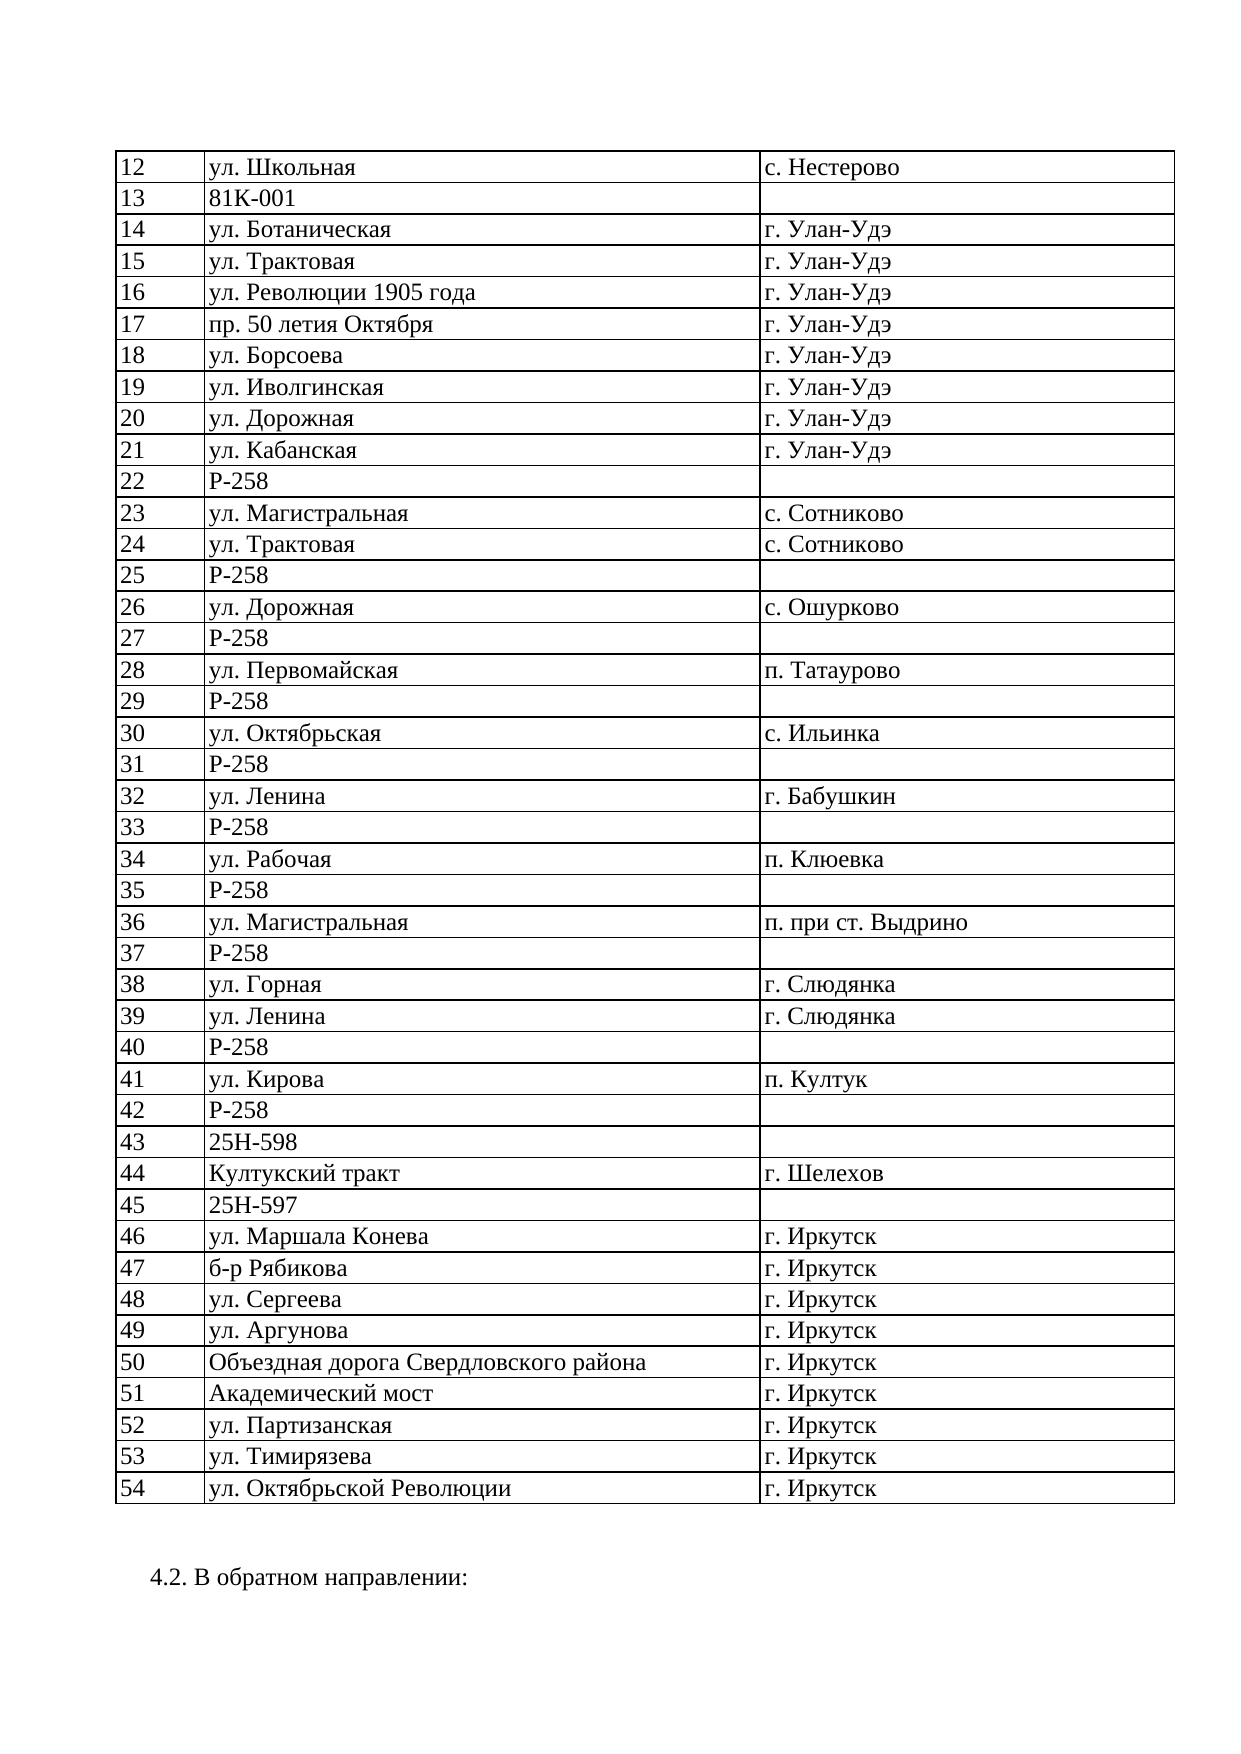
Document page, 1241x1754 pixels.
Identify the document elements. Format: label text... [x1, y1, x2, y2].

table_cell ул. Горная [205, 970, 759, 999]
table_cell 30 [117, 718, 204, 748]
table_cell [761, 466, 1174, 496]
table_cell г. Иркутск [761, 1347, 1174, 1377]
table_cell 29 [117, 686, 204, 716]
table_cell 81К-001 [205, 183, 759, 213]
table_cell 45 [117, 1190, 204, 1219]
table_cell ул. Дорожная [205, 592, 759, 622]
table_cell Р-258 [205, 812, 759, 842]
table_cell [761, 875, 1174, 905]
table_cell г. Улан-Удэ [761, 340, 1174, 370]
table_cell 25 [117, 561, 204, 590]
table_cell 32 [117, 781, 204, 811]
table_cell г. Иркутск [761, 1221, 1174, 1251]
table_cell Р-258 [205, 1032, 759, 1062]
table_cell ул. Кирова [205, 1064, 759, 1094]
table_cell Р-258 [205, 686, 759, 716]
table_cell г. Улан-Удэ [761, 215, 1174, 244]
table_cell 17 [117, 309, 204, 339]
table_cell 43 [117, 1127, 204, 1157]
table_cell п. Култук [761, 1064, 1174, 1094]
table_cell г. Иркутск [761, 1316, 1174, 1345]
table_cell 20 [117, 403, 204, 433]
table_cell ул. Дорожная [205, 403, 759, 433]
table_cell ул. Октябрьская [205, 718, 759, 748]
table_cell Академический мост [205, 1378, 759, 1408]
table_cell [761, 812, 1174, 842]
text 4.2. В обратном направлении: [150, 1562, 1090, 1591]
table_cell 40 [117, 1032, 204, 1062]
table_cell ул. Ленина [205, 781, 759, 811]
table_cell г. Иркутск [761, 1253, 1174, 1282]
table_cell ул. Трактовая [205, 529, 759, 559]
table_cell [761, 749, 1174, 779]
table_cell ул. Революции 1905 года [205, 277, 759, 307]
table_cell г. Улан-Удэ [761, 435, 1174, 464]
table_cell 54 [117, 1473, 204, 1503]
table_cell 23 [117, 498, 204, 527]
table_cell г. Иркутск [761, 1473, 1174, 1503]
table_cell г. Слюдянка [761, 1001, 1174, 1031]
table_cell 15 [117, 246, 204, 276]
table_cell 48 [117, 1284, 204, 1314]
table_cell [761, 686, 1174, 716]
table_cell 37 [117, 938, 204, 968]
table_cell 39 [117, 1001, 204, 1031]
table_cell 35 [117, 875, 204, 905]
table_cell 13 [117, 183, 204, 213]
table_cell [761, 1190, 1174, 1219]
table_cell [761, 1127, 1174, 1157]
table_cell г. Бабушкин [761, 781, 1174, 811]
table_cell 18 [117, 340, 204, 370]
table_cell 26 [117, 592, 204, 622]
table_cell 49 [117, 1316, 204, 1345]
table_cell ул. Борсоева [205, 340, 759, 370]
table_cell г. Иркутск [761, 1284, 1174, 1314]
table_cell Р-258 [205, 749, 759, 779]
table_cell 44 [117, 1158, 204, 1188]
table_cell ул. Магистральная [205, 907, 759, 936]
table_cell с. Ошурково [761, 592, 1174, 622]
table_cell 36 [117, 907, 204, 936]
table_cell п. Татаурово [761, 655, 1174, 685]
table_cell ул. Октябрьской Революции [205, 1473, 759, 1503]
table_cell п. Клюевка [761, 844, 1174, 873]
table_cell 27 [117, 623, 204, 653]
table_cell ул. Тимирязева [205, 1441, 759, 1471]
table_cell [761, 938, 1174, 968]
table_cell г. Иркутск [761, 1441, 1174, 1471]
table_cell ул. Маршала Конева [205, 1221, 759, 1251]
table_cell пр. 50 летия Октября [205, 309, 759, 339]
table_cell Объездная дорога Свердловского района [205, 1347, 759, 1377]
table_cell Р-258 [205, 561, 759, 590]
table_cell с. Нестерово [761, 152, 1174, 181]
table_cell 14 [117, 215, 204, 244]
table_cell п. при ст. Выдрино [761, 907, 1174, 936]
table_cell 19 [117, 372, 204, 402]
table_cell [761, 623, 1174, 653]
table_cell г. Шелехов [761, 1158, 1174, 1188]
table_cell ул. Кабанская [205, 435, 759, 464]
table_cell ул. Первомайская [205, 655, 759, 685]
table_cell г. Иркутск [761, 1378, 1174, 1408]
table_cell 42 [117, 1095, 204, 1125]
table_cell 28 [117, 655, 204, 685]
table_cell 31 [117, 749, 204, 779]
table_cell г. Улан-Удэ [761, 403, 1174, 433]
table_cell ул. Иволгинская [205, 372, 759, 402]
table_cell ул. Ленина [205, 1001, 759, 1031]
table_cell 46 [117, 1221, 204, 1251]
table_cell ул. Школьная [205, 152, 759, 181]
table_cell г. Улан-Удэ [761, 372, 1174, 402]
table_cell ул. Сергеева [205, 1284, 759, 1314]
table_cell с. Сотниково [761, 498, 1174, 527]
table_cell ул. Рабочая [205, 844, 759, 873]
table_cell [761, 183, 1174, 213]
table_cell 16 [117, 277, 204, 307]
table_cell 34 [117, 844, 204, 873]
table_cell г. Улан-Удэ [761, 277, 1174, 307]
table_cell Р-258 [205, 1095, 759, 1125]
table_cell г. Улан-Удэ [761, 246, 1174, 276]
table_cell 12 [117, 152, 204, 181]
table_cell 50 [117, 1347, 204, 1377]
table_cell [761, 1032, 1174, 1062]
table_cell ул. Ботаническая [205, 215, 759, 244]
table_cell 33 [117, 812, 204, 842]
table_cell 51 [117, 1378, 204, 1408]
table_cell Р-258 [205, 938, 759, 968]
table_cell г. Слюдянка [761, 970, 1174, 999]
table_cell Култукский тракт [205, 1158, 759, 1188]
table_cell с. Ильинка [761, 718, 1174, 748]
table_cell Р-258 [205, 466, 759, 496]
table_cell Р-258 [205, 875, 759, 905]
table_cell 22 [117, 466, 204, 496]
table_cell 53 [117, 1441, 204, 1471]
table_cell ул. Аргунова [205, 1316, 759, 1345]
table_cell г. Иркутск [761, 1410, 1174, 1440]
table_cell ул. Трактовая [205, 246, 759, 276]
table_cell ул. Магистральная [205, 498, 759, 527]
table_cell [761, 561, 1174, 590]
table_cell 38 [117, 970, 204, 999]
table_cell 25Н-597 [205, 1190, 759, 1219]
table_cell 41 [117, 1064, 204, 1094]
table_cell г. Улан-Удэ [761, 309, 1174, 339]
table_cell 21 [117, 435, 204, 464]
table_cell ул. Партизанская [205, 1410, 759, 1440]
table_cell 47 [117, 1253, 204, 1282]
table_cell 24 [117, 529, 204, 559]
table_cell [761, 1095, 1174, 1125]
table_cell Р-258 [205, 623, 759, 653]
table_cell б-р Рябикова [205, 1253, 759, 1282]
table_cell с. Сотниково [761, 529, 1174, 559]
table_cell 25Н-598 [205, 1127, 759, 1157]
table_cell 52 [117, 1410, 204, 1440]
